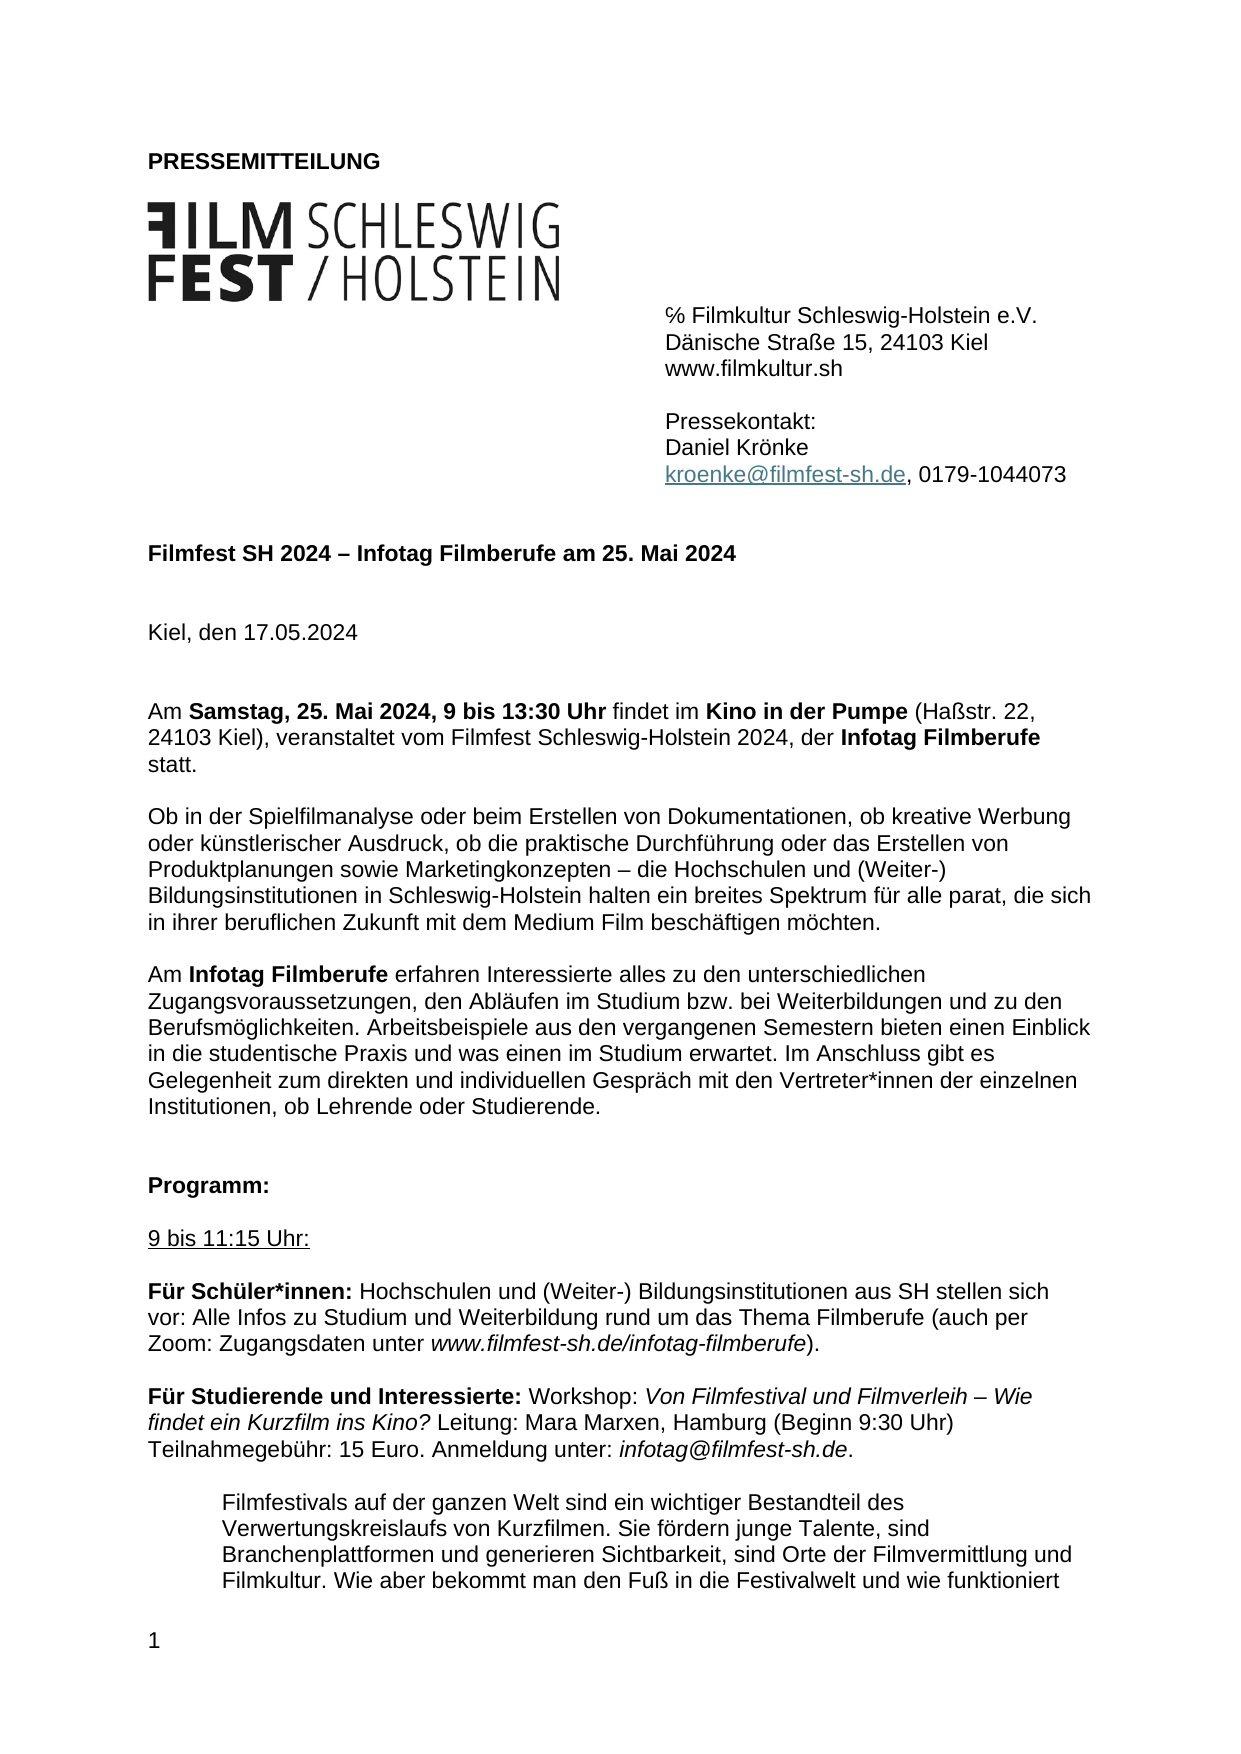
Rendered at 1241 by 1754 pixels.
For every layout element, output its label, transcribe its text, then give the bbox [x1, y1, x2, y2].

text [222, 1488, 1092, 1594]
text Kiel, den 17.05.2024 [148, 619, 1092, 645]
text Teilnahmegebühr: 15 Euro. Anmeldung unter: infotag@filmfest-sh.de. [148, 1436, 1092, 1462]
text Dänische Straße 15, 24103 Kiel [665, 329, 1092, 355]
picture [147, 200, 561, 303]
text ℅ Filmkultur Schleswig-Holstein e.V. [665, 302, 1092, 329]
text Ob in der Spielfilmanalyse oder beim Erstellen von Dokumentationen, ob kreative Werbung oder künstlerischer Ausdruck, ob die praktische Durchführung oder das Erstellen von Produktplanungen sowie Marketingkonzepten – die Hochschulen und (Weiter-) Bildungsinstitutionen in Schleswig-Holstein halten ein breites Spektrum für alle parat, die sich in ihrer beruflichen Zukunft mit dem Medium Film beschäftigen möchten. [148, 803, 1092, 935]
text Daniel Krönke [665, 434, 1092, 461]
text PRESSEMITTEILUNG [148, 148, 1092, 174]
text Für Studierende und Interessierte: Workshop: Von Filmfestival und Filmverleih – Wie findet ein Kurzfilm ins Kino? Leitung: Mara Marxen, Hamburg (Beginn 9:30 Uhr) [148, 1383, 1092, 1436]
text Pressekontakt: [665, 408, 1092, 434]
text Programm: [148, 1172, 1092, 1198]
text Am Samstag, 25. Mai 2024, 9 bis 13:30 Uhr findet im Kino in der Pumpe (Haßstr. 22, 24103 Kiel), veranstaltet vom Filmfest Schleswig-Holstein 2024, der Infotag Filmberufe statt. [148, 698, 1092, 777]
text Am Infotag Filmberufe erfahren Interessierte alles zu den unterschiedlichen Zugangsvoraussetzungen, den Abläufen im Studium bzw. bei Weiterbildungen und zu den Berufsmöglichkeiten. Arbeitsbeispiele aus den vergangenen Semestern bieten einen Einblick in die studentische Praxis und was einen im Studium erwartet. Im Anschluss gibt es Gelegenheit zum direkten und individuellen Gespräch mit den Vertreter*innen der einzelnen Institutionen, ob Lehrende oder Studierende. [148, 961, 1092, 1119]
text Filmfest SH 2024 – Infotag Filmberufe am 25. Mai 2024 [148, 540, 1092, 566]
text www.filmkultur.sh [665, 355, 1092, 382]
text kroenke@filmfest-sh.de, 0179-1044073 [665, 461, 1092, 487]
text Für Schüler*innen: Hochschulen und (Weiter-) Bildungsinstitutionen aus SH stellen sich vor: Alle Infos zu Studium und Weiterbildung rund um das Thema Filmberufe (auch per Zoom: Zugangsdaten unter www.filmfest-sh.de/infotag-filmberufe). [148, 1278, 1092, 1357]
text 9 bis 11:15 Uhr: [148, 1225, 1092, 1251]
